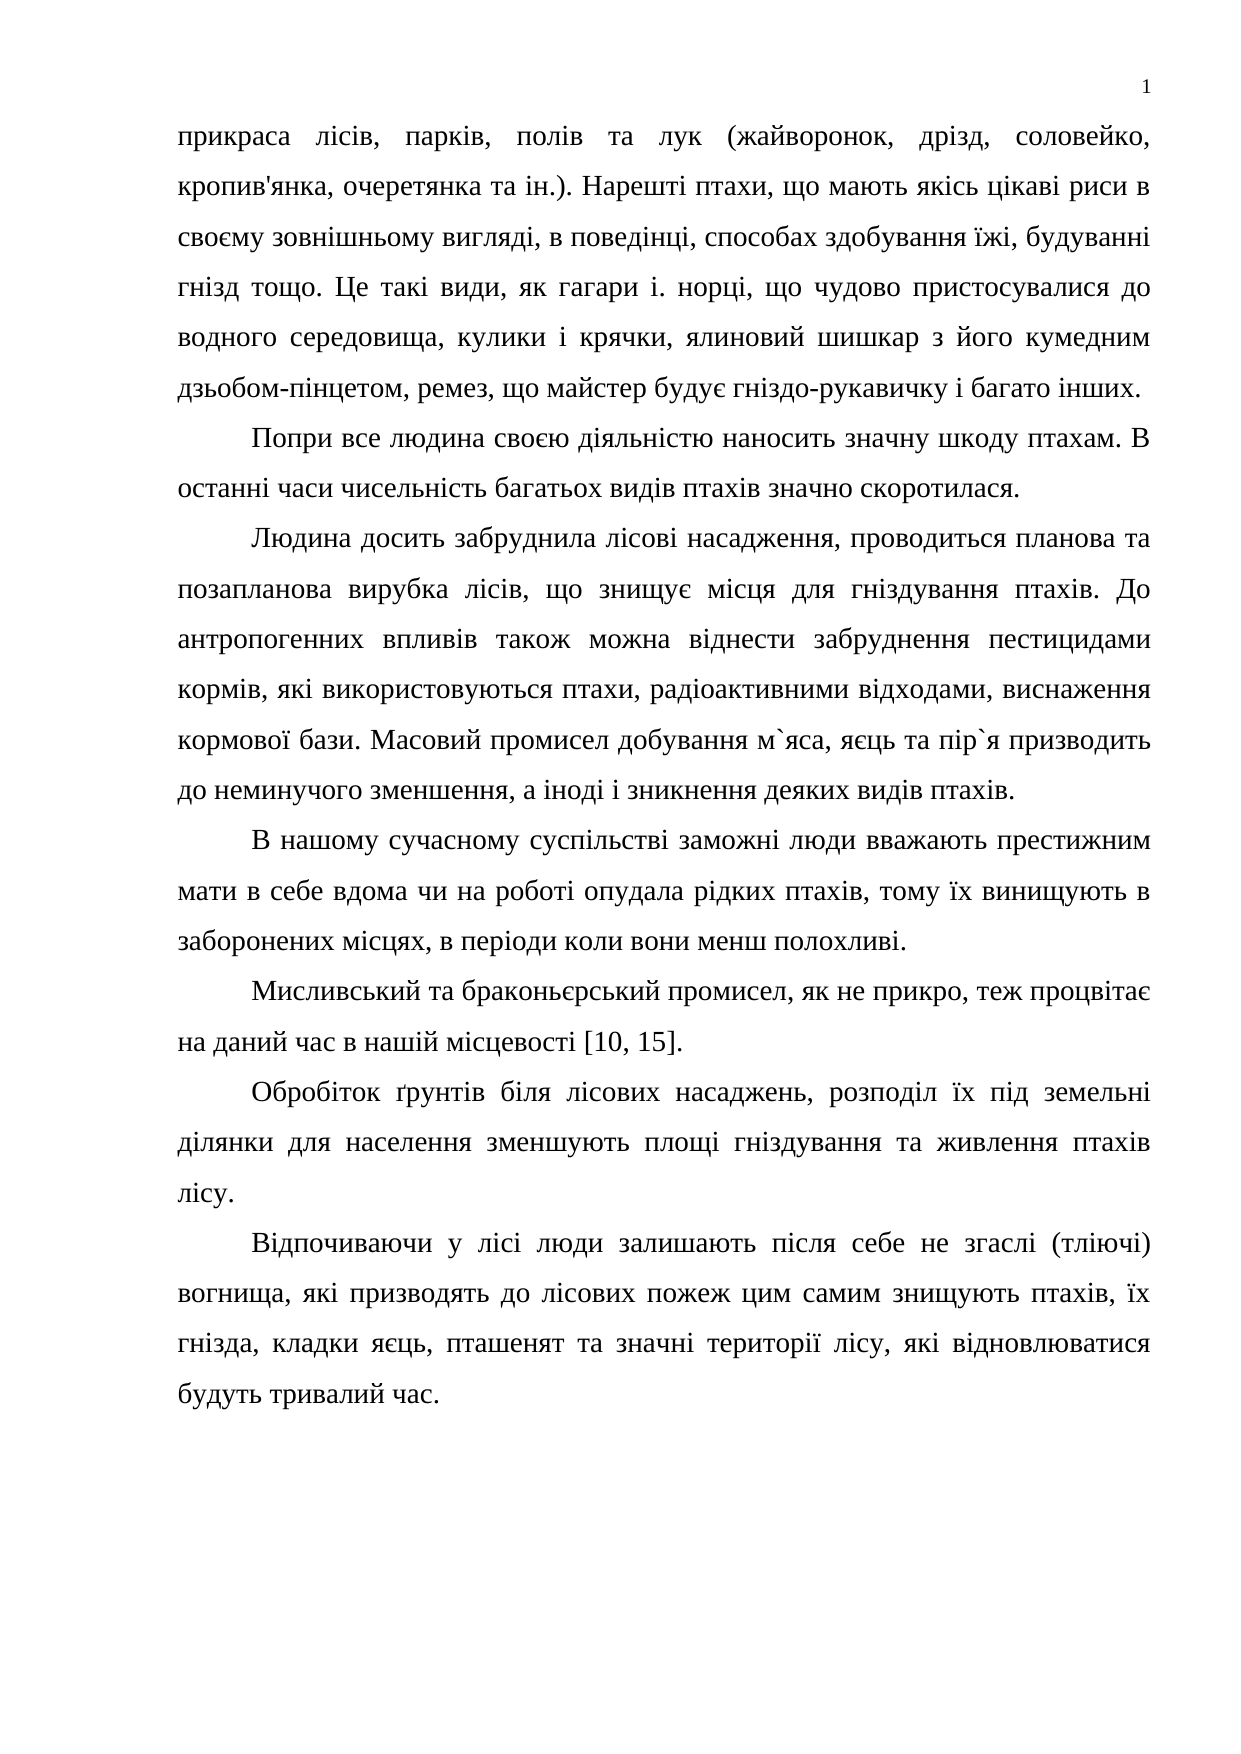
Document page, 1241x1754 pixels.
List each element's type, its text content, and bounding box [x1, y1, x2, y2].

text Людина досить забруднила лісові насадження, проводиться планова та позапланова вирубка лісів, що знищує місця для гніздування птахів. До антропогенних впливів також можна віднести забруднення пестицидами кормів, які використовуються птахи, радіоактивними відходами, виснаження кормової бази. Масовий промисел добування м`яса, яєць та пір`я призводить до неминучого зменшення, а іноді і зникнення деяких видів птахів. [177, 521, 1152, 806]
text В нашому сучасному суспільстві заможні люди вважають престижним мати в себе вдома чи на роботі опудала рідких птахів, тому їх винищують в заборонених місцях, в періоди коли вони менш полохливі. [177, 822, 1152, 957]
text Попри все людина своєю діяльністю наносить значну шкоду птахам. В останні часи чисельність багатьох видів птахів значно скоротилася. [177, 420, 1152, 504]
text Мисливський та браконьєрський промисел, як не прикро, теж процвітає на даний час в нашій місцевості [10, 15]. [177, 973, 1152, 1057]
text Відпочиваючи у лісі люди залишають після себе не згаслі (тліючі) вогнища, які призводять до лісових пожеж цим самим знищують птахів, їх гнізда, кладки яєць, пташенят та значні території лісу, які відновлюватися будуть тривалий час. [177, 1225, 1152, 1409]
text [177, 118, 1152, 403]
text Обробіток ґрунтів біля лісових насаджень, розподіл їх під земельні ділянки для населення зменшують площі гніздування та живлення птахів лісу. [177, 1074, 1152, 1208]
